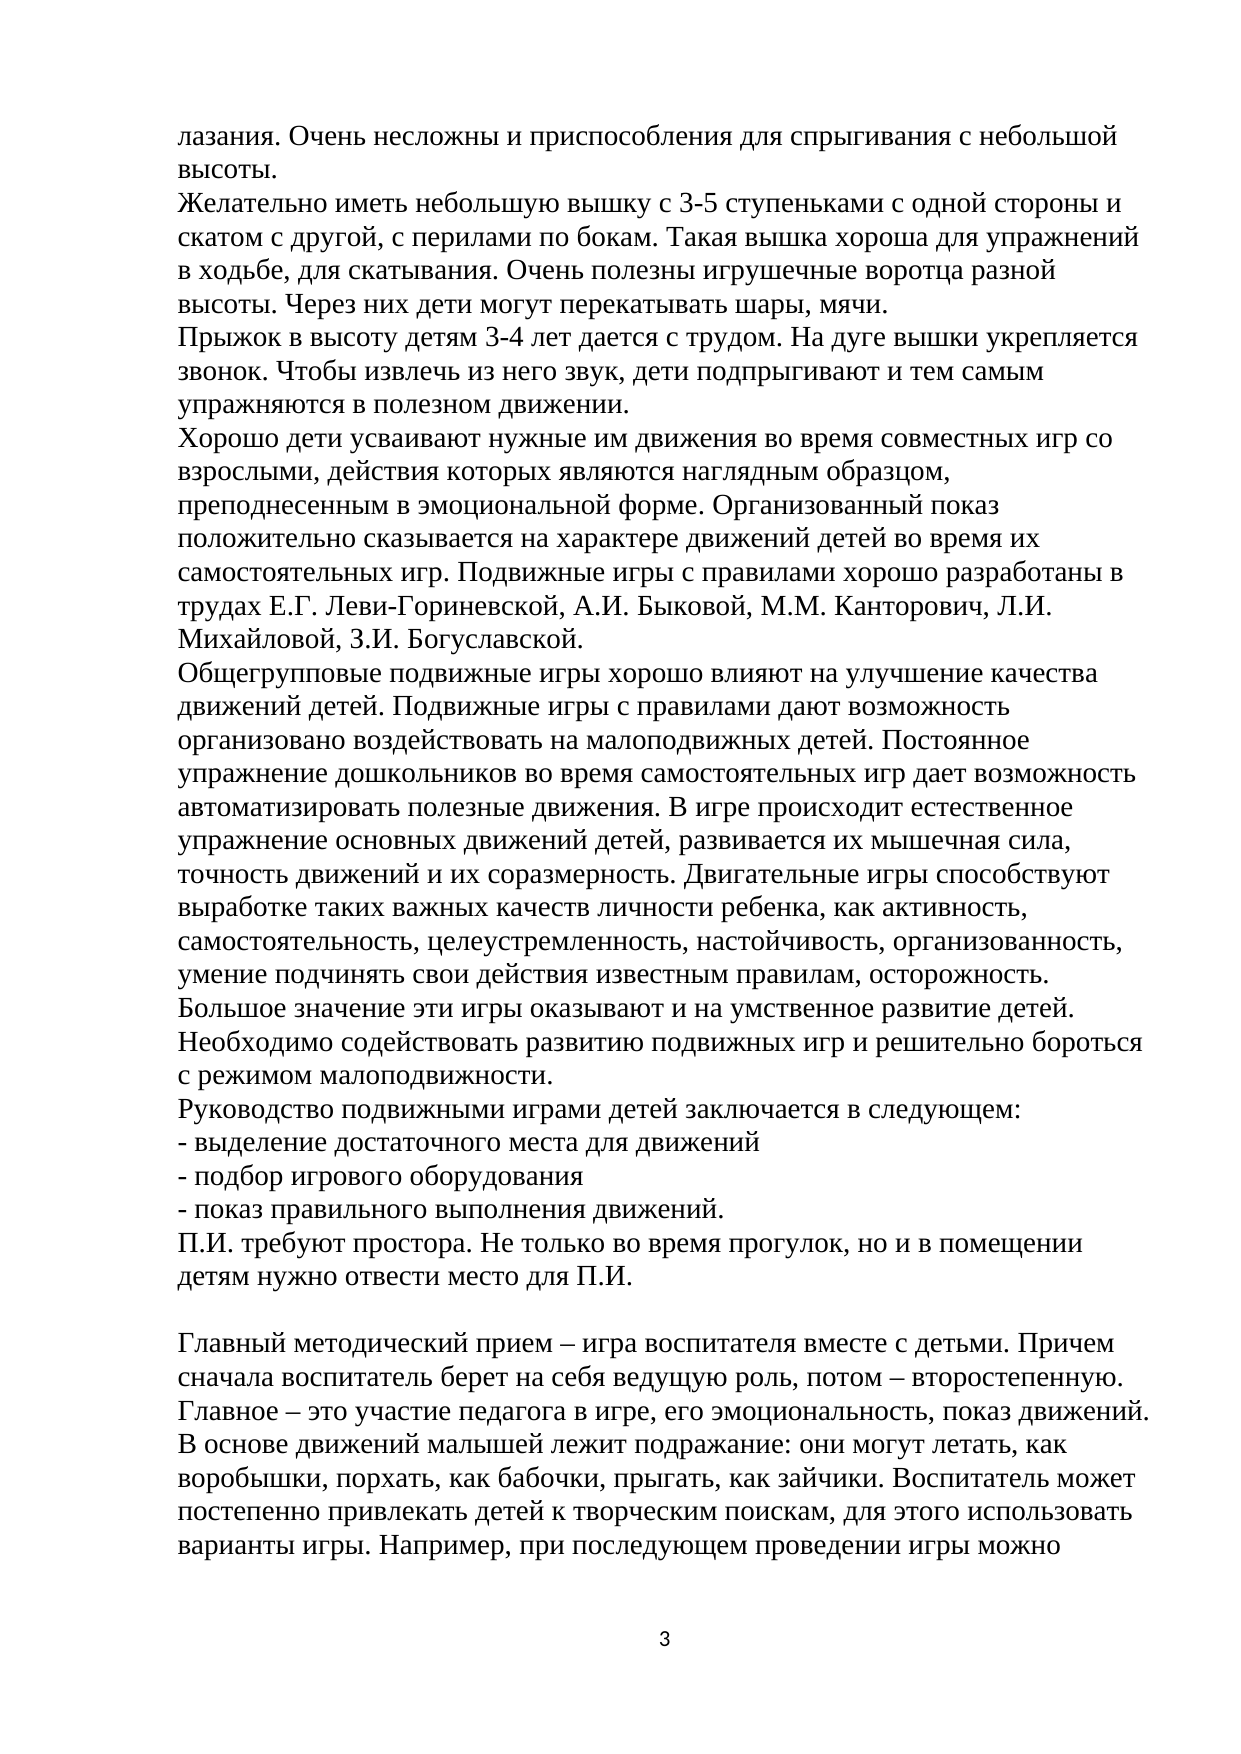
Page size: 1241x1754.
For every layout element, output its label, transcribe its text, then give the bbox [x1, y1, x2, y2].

text Общегрупповые подвижные игры хорошо влияют на улучшение качества движений детей. Подвижные игры с правилами дают возможность организовано воздействовать на малоподвижных детей. Постоянное упражнение дошкольников во время самостоятельных игр дает возможность автоматизировать полезные движения. В игре происходит естественное упражнение основных движений детей, развивается их мышечная сила, точность движений и их соразмерность. Двигательные игры способствуют выработке таких важных качеств личности ребенка, как активность, самостоятельность, целеустремленность, настойчивость, организованность, умение подчинять свои действия известным правилам, осторожность. Большое значение эти игры оказывают и на умственное развитие детей. Необходимо содействовать развитию подвижных игр и решительно бороться с режимом малоподвижности. [177, 655, 1152, 1091]
text Хорошо дети усваивают нужные им движения во время совместных игр со взрослыми, действия которых являются наглядным образцом, преподнесенным в эмоциональной форме. Организованный показ положительно сказывается на характере движений детей во время их самостоятельных игр. Подвижные игры с правилами хорошо разработаны в трудах Е.Г. Леви-Гориневской, А.И. Быковой, М.М. Канторович, Л.И. Михайловой, З.И. Богуславской. [177, 420, 1152, 655]
text - показ правильного выполнения движений. [177, 1191, 1152, 1225]
text Руководство подвижными играми детей заключается в следующем: [177, 1091, 1152, 1124]
text Желательно иметь небольшую вышку с 3-5 ступеньками с одной стороны и скатом с другой, с перилами по бокам. Такая вышка хороша для упражнений в ходьбе, для скатывания. Очень полезны игрушечные воротца разной высоты. Через них дети могут перекатывать шары, мячи. [177, 185, 1152, 319]
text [177, 1326, 1152, 1560]
text Прыжок в высоту детям 3-4 лет дается с трудом. На дуге вышки укрепляется звонок. Чтобы извлечь из него звук, дети подпрыгивают и тем самым упражняются в полезном движении. [177, 319, 1152, 420]
text - подбор игрового оборудования [177, 1158, 1152, 1191]
text П.И. требуют простора. Не только во время прогулок, но и в помещении детям нужно отвести место для П.И. [177, 1225, 1152, 1292]
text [177, 118, 1152, 185]
text - выделение достаточного места для движений [177, 1124, 1152, 1158]
